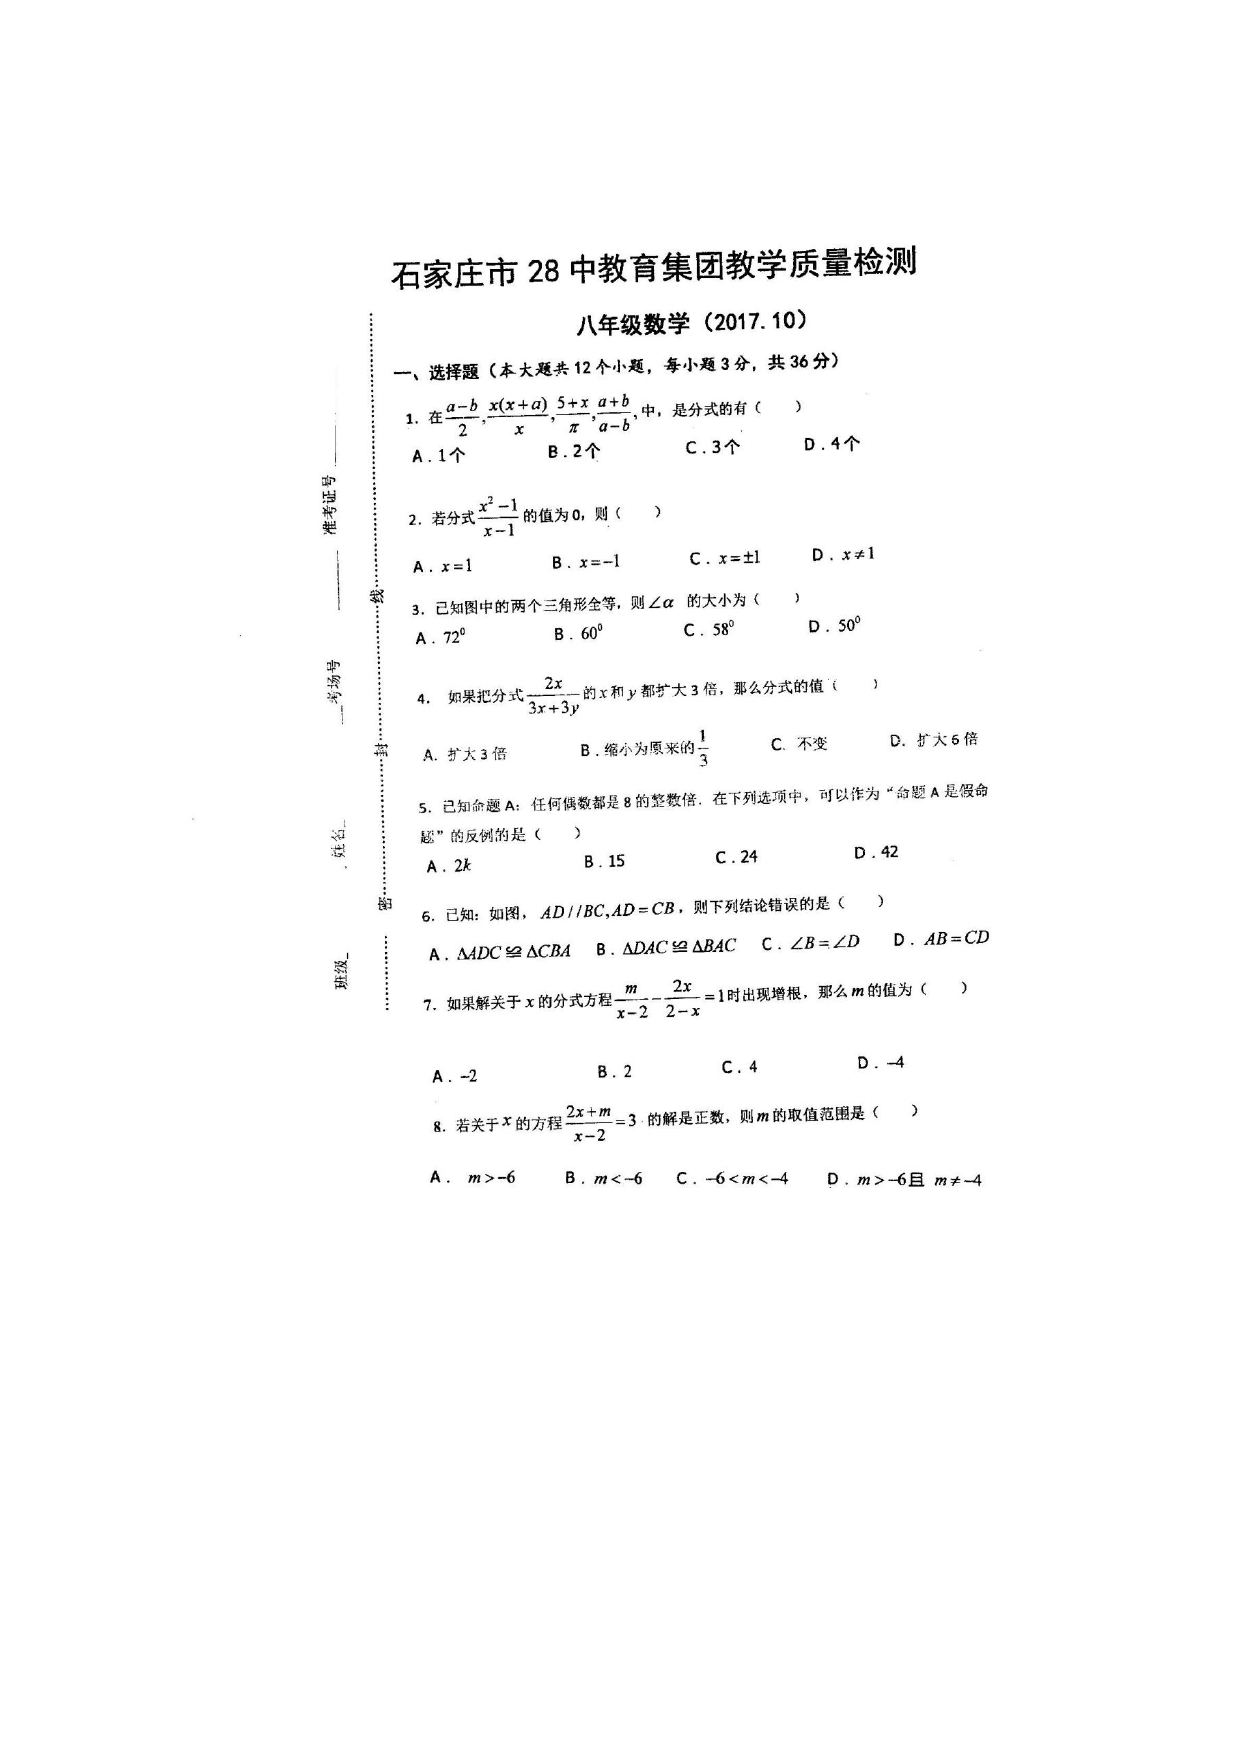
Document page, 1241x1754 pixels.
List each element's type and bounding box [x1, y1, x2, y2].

picture [187, 162, 1053, 1385]
